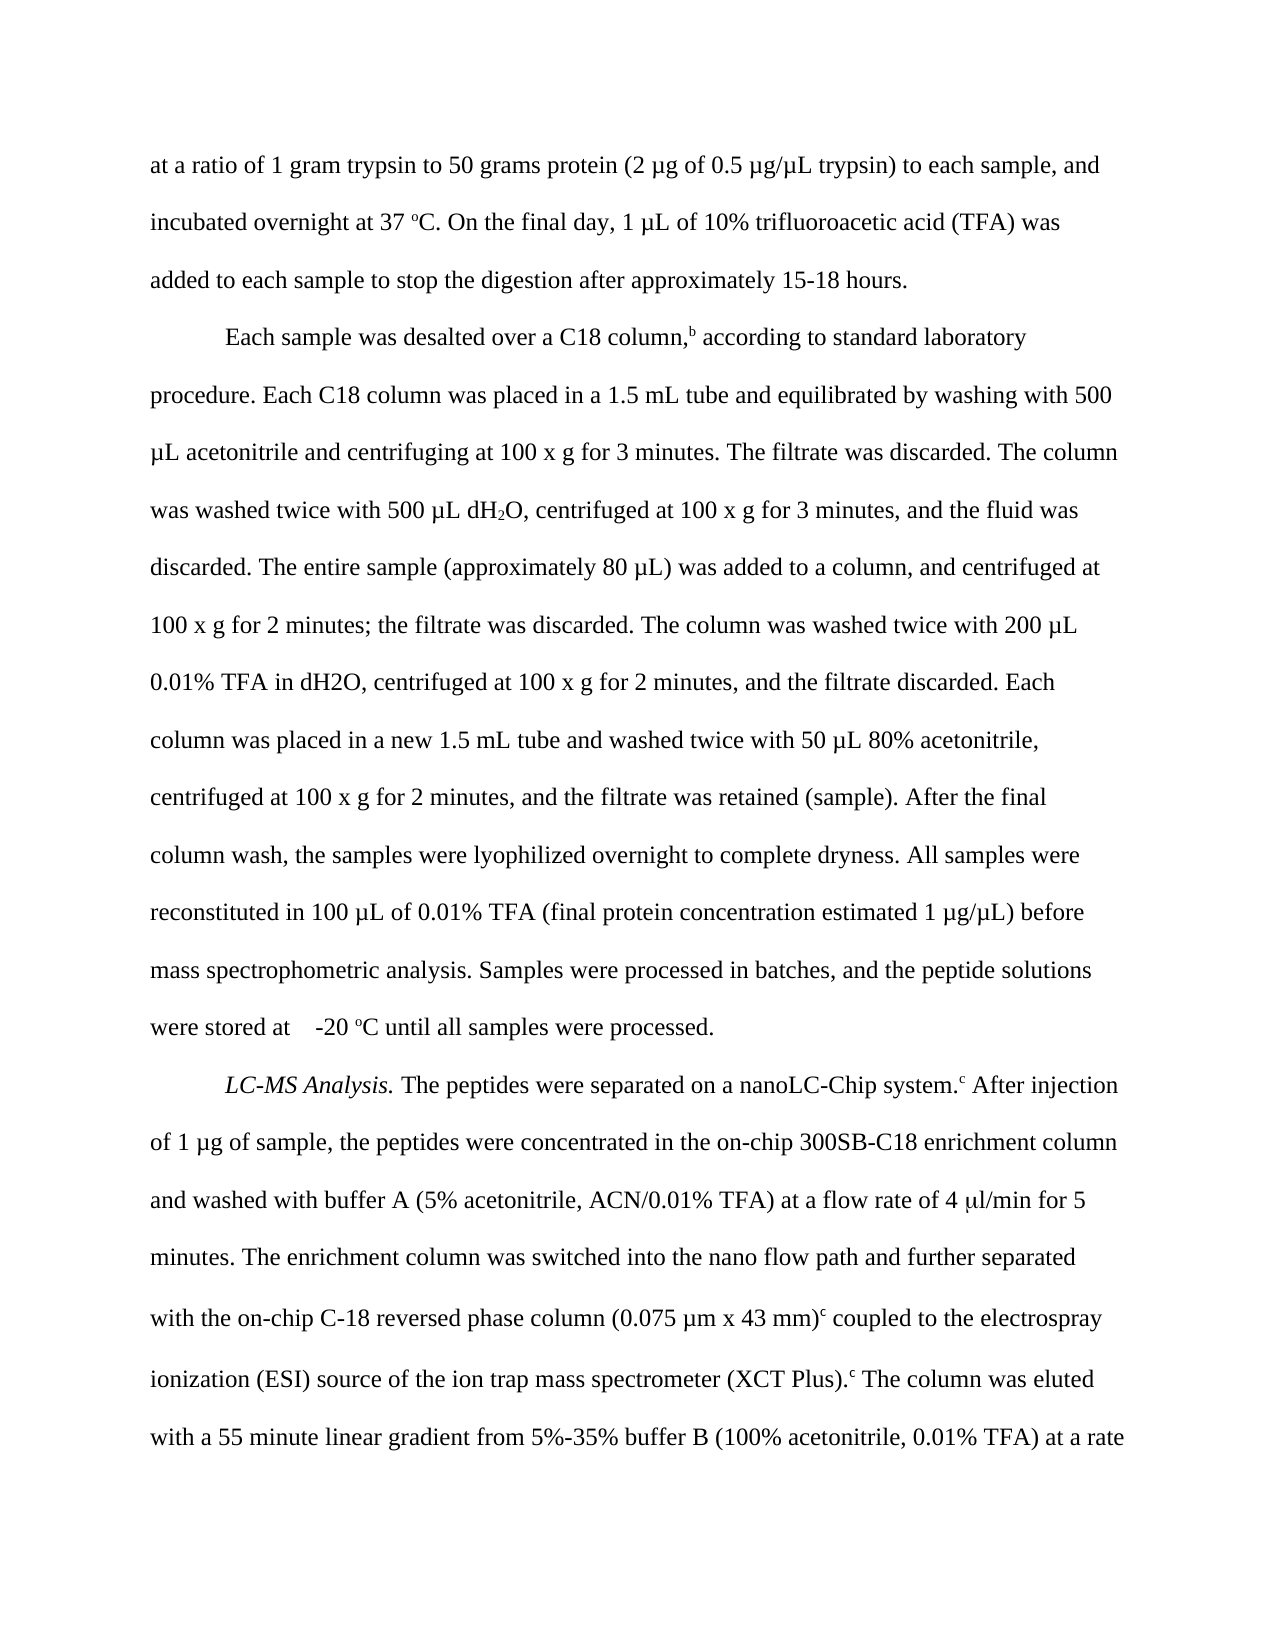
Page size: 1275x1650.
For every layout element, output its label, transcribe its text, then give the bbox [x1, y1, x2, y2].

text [150, 1070, 1125, 1451]
text Each sample was desalted over a C18 column, according to standard laboratory procedure. Each C18 column was placed in a 1.5 mL tube and equilibrated by washing with 500 µL acetonitrile and centrifuging at 100 x g for 3 minutes. The filtrate was discarded. The column was washed twice with 500 µL dH2O, centrifuged at 100 x g for 3 minutes, and the fluid was discarded. The entire sample (approximately 80 µL) was added to a column, and centrifuged at 100 x g for 2 minutes; the filtrate was discarded. The column was washed twice with 200 µL 0.01% TFA in dH2O, centrifuged at 100 x g for 2 minutes, and the filtrate discarded. Each column was placed in a new 1.5 mL tube and washed twice with 50 µL 80% acetonitrile, centrifuged at 100 x g for 2 minutes, and the filtrate was retained (sample). After the final column wash, the samples were lyophilized overnight to complete dryness. All samples were reconstituted in 100 µL of 0.01% TFA (final protein concentration estimated 1 µg/µL) before mass spectrophometric analysis. Samples were processed in batches, and the peptide solutions were stored at -20 oC until all samples were processed. [150, 322, 1125, 1041]
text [150, 150, 1125, 294]
